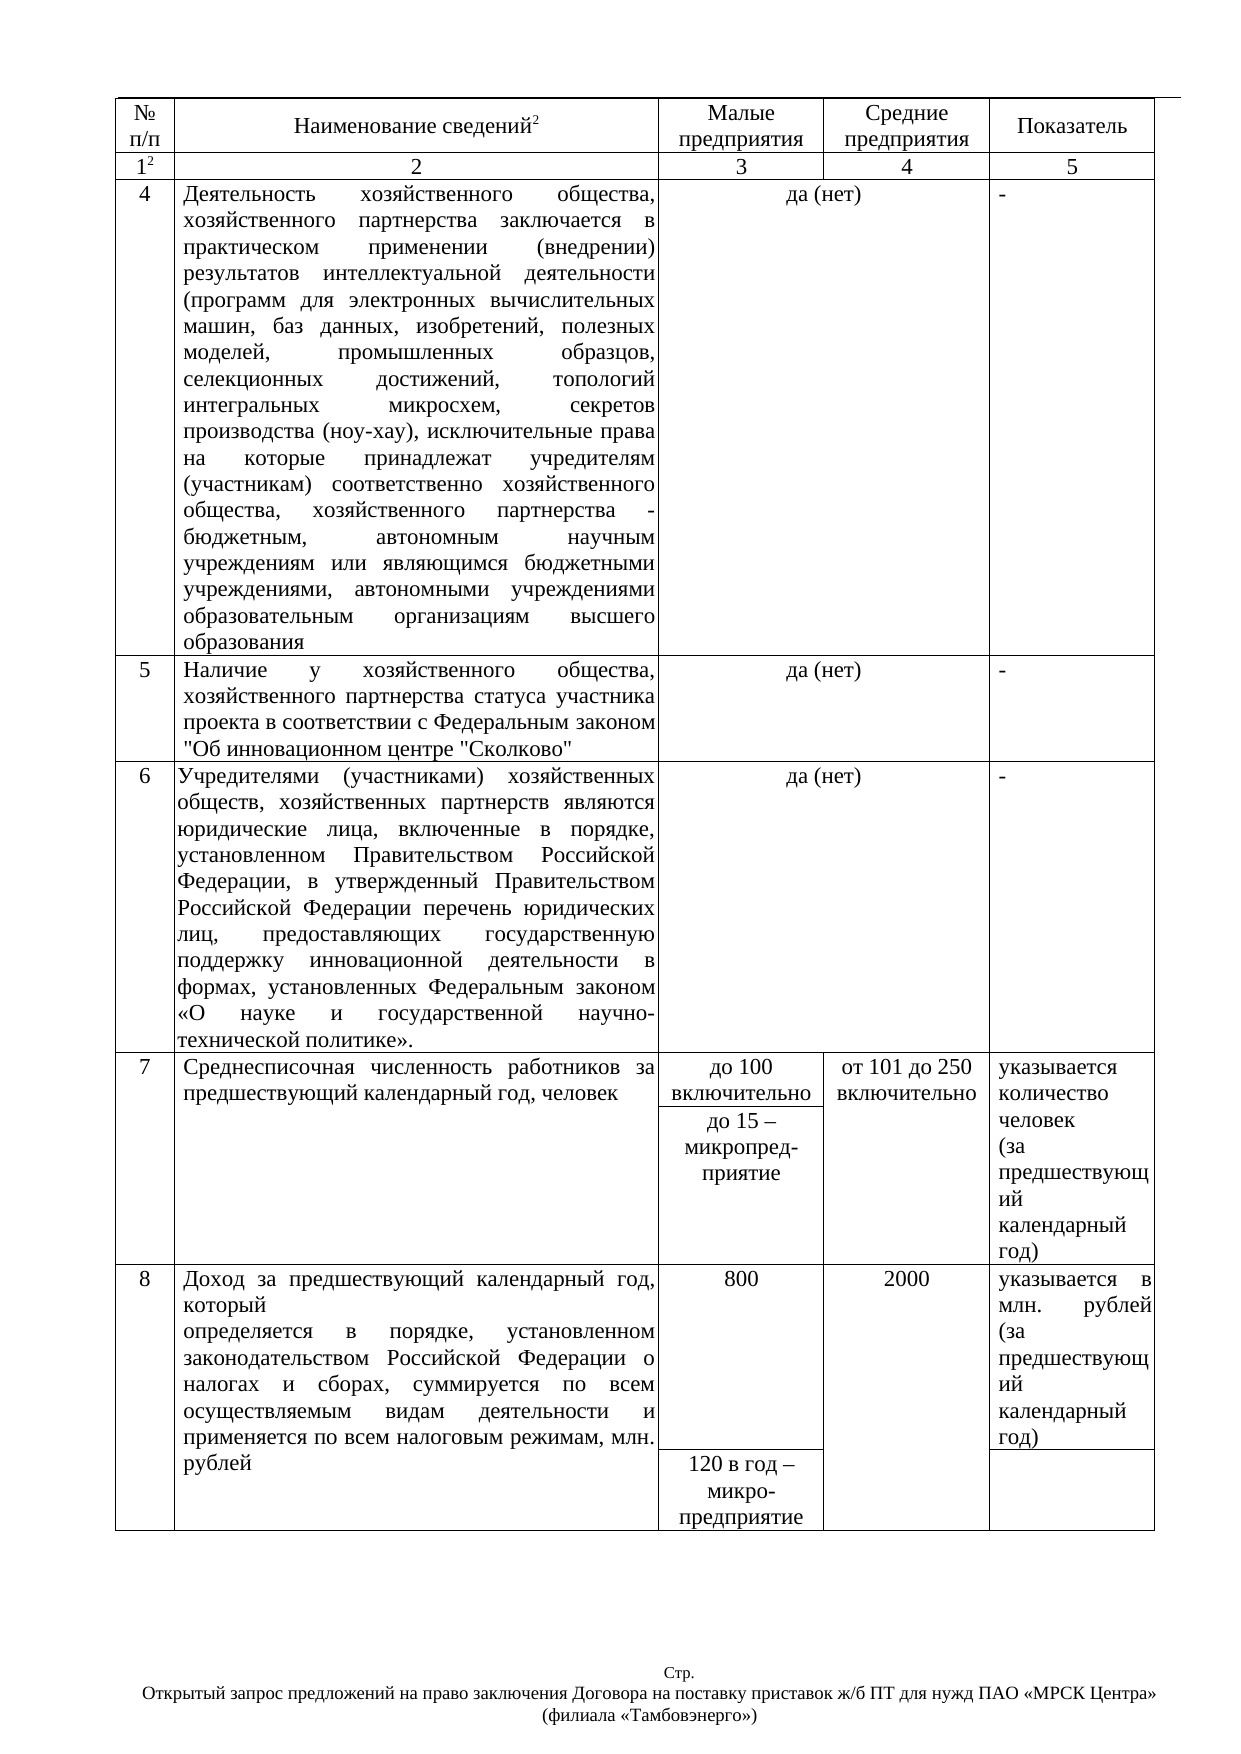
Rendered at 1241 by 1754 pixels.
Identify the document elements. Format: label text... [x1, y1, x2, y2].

table_cell 6 [116, 762, 174, 1052]
table_cell 8 [116, 1265, 174, 1529]
table_cell от 101 до 250 включительно [824, 1053, 989, 1264]
table_cell до 15 – микропредприятие [659, 1107, 823, 1264]
table_cell Наличие у хозяйственного общества, хозяйственного партнерства статуса участника проекта в соответствии с Федеральным законом "Об инновационном центре "Сколково" [175, 656, 658, 761]
table_cell 4 [824, 153, 989, 179]
table_cell 4 [116, 180, 174, 654]
table_cell - [990, 180, 1154, 654]
table_cell - [990, 656, 1154, 761]
table_header № п/п [116, 99, 174, 152]
table_cell да (нет) [659, 180, 989, 654]
table_cell [990, 1450, 1154, 1529]
table_cell 2000 [824, 1265, 989, 1529]
table_cell до 100 включительно [659, 1053, 823, 1106]
table_cell 3 [659, 153, 823, 179]
table_cell да (нет) [659, 656, 989, 761]
table_cell Среднесписочная численность работников за предшествующий календарный год, человек [175, 1053, 658, 1264]
table_header Средние предприятия [824, 99, 989, 152]
table_cell 2 [175, 153, 658, 179]
table_cell - [990, 762, 1154, 1052]
table_cell указывается количество человек (за предшествующий календарный год) [990, 1053, 1154, 1264]
table_cell 5 [116, 656, 174, 761]
table_cell Деятельность хозяйственного общества, хозяйственного партнерства заключается в практическом применении (внедрении) результатов интеллектуальной деятельности (программ для электронных вычислительных машин, баз данных, изобретений, полезных моделей, промышленных образцов, селекционных достижений, топологий интегральных микросхем, секретов производства (ноу-хау), исключительные права на которые принадлежат учредителям (участникам) соответственно хозяйственного общества, хозяйственного партнерства - бюджетным, автономным научным учреждениям или являющимся бюджетными учреждениями, автономными учреждениями образовательным организациям высшего образования [175, 180, 658, 654]
table_header Показатель [990, 99, 1154, 152]
table_cell Учредителями (участниками) хозяйственных обществ, хозяйственных партнерств являются юридические лица, включенные в порядке, установленном Правительством Российской Федерации, в утвержденный Правительством Российской Федерации перечень юридических лиц, предоставляющих государственную поддержку инновационной деятельности в формах, установленных Федеральным законом «О науке и государственной научно-технической политике». [175, 762, 658, 1052]
table_cell 120 в год – микропредприятие [659, 1450, 823, 1529]
table_cell 7 [116, 1053, 174, 1264]
table_cell Доход за предшествующий календарный год, который определяется в порядке, установленном законодательством Российской Федерации о налогах и сборах, суммируется по всем осуществляемым видам деятельности и применяется по всем налоговым режимам, млн. рублей [175, 1265, 658, 1529]
table_cell 800 [659, 1265, 823, 1449]
table_header Наименование сведений2 [175, 99, 658, 152]
table_cell 12 [116, 153, 174, 179]
table_header Малые предприятия [659, 99, 823, 152]
table_cell 5 [990, 153, 1154, 179]
table_cell указывается в млн. рублей (за предшествующий календарный год) [990, 1265, 1154, 1449]
table_cell да (нет) [659, 762, 989, 1052]
